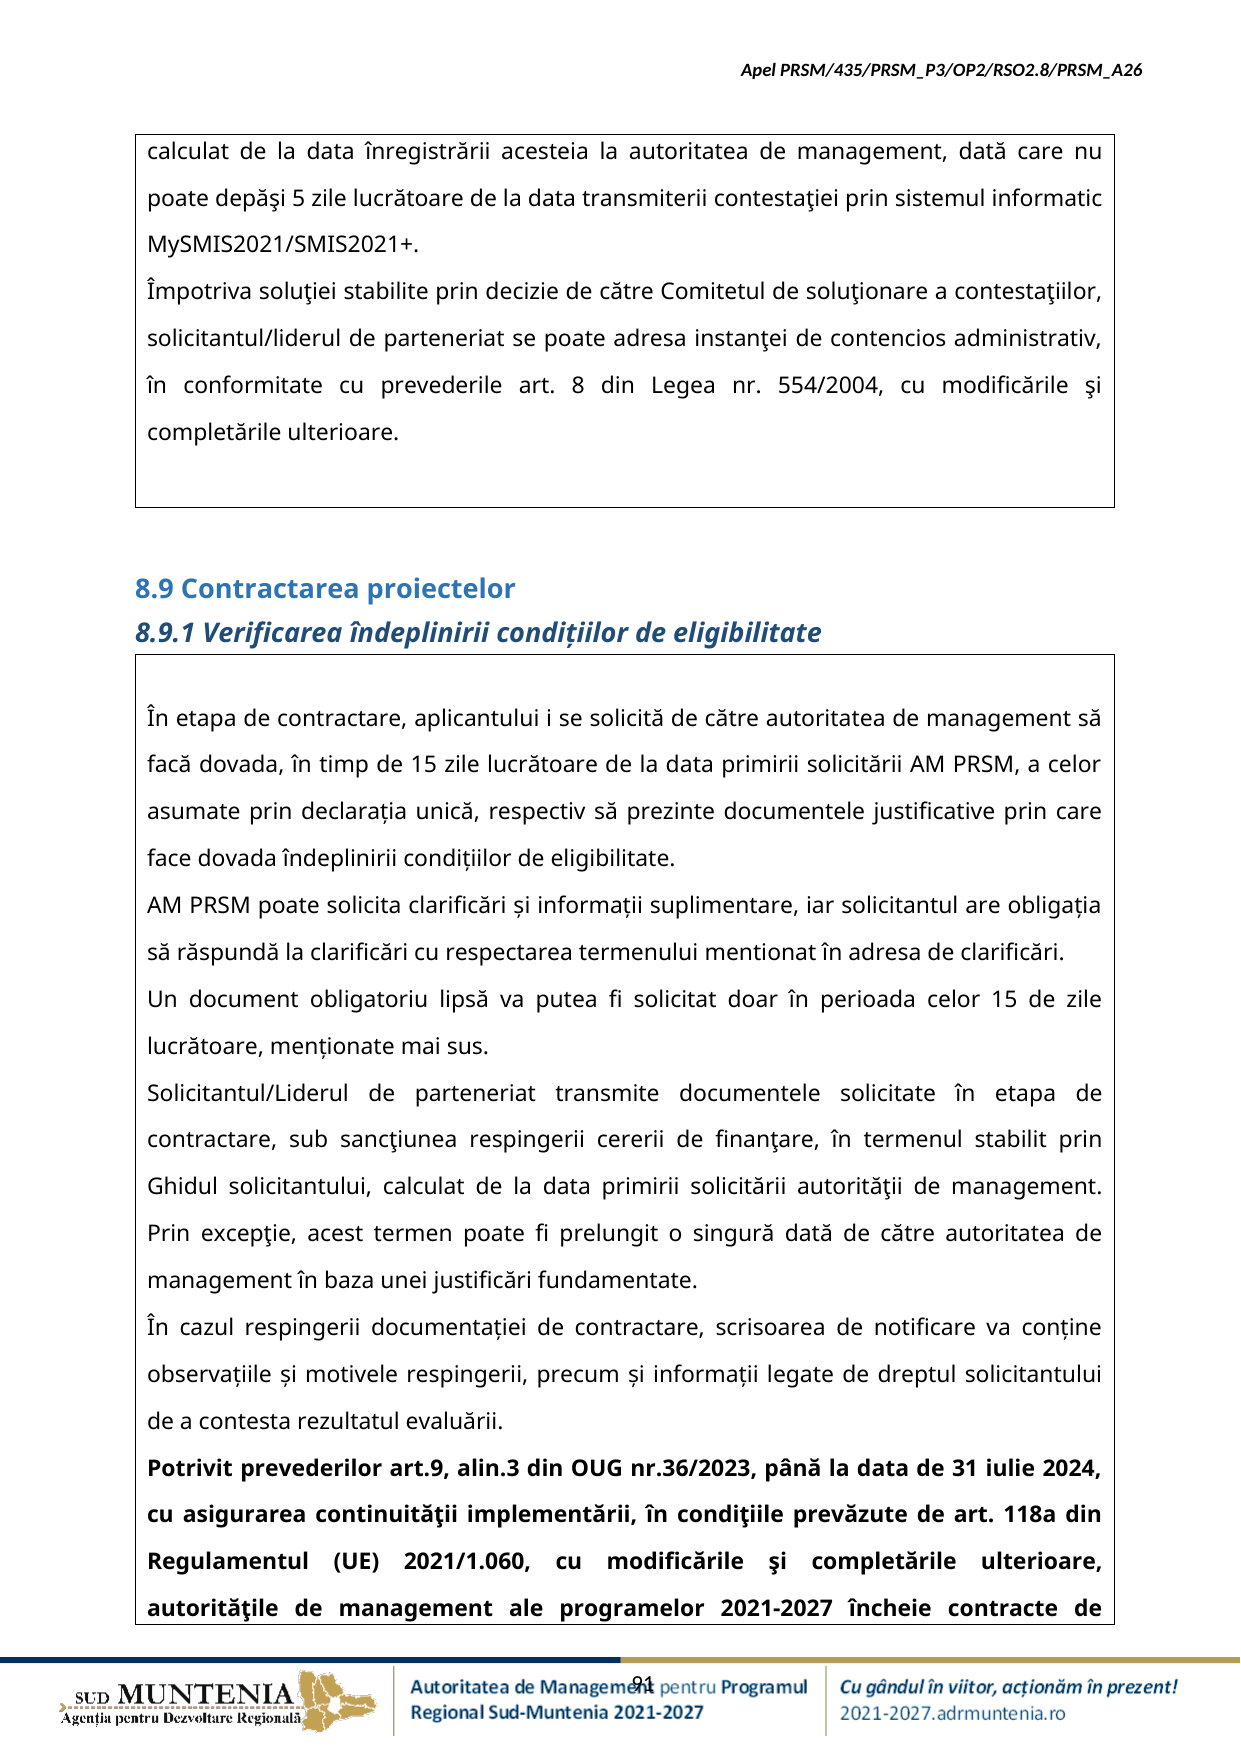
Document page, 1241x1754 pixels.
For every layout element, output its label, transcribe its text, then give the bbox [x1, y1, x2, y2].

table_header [136, 655, 1114, 1623]
subtitle 8.9 Contractarea proiectelor [135, 570, 1150, 607]
picture [0, 1657, 1241, 1737]
subtitle 8.9.1 Verificarea îndeplinirii condițiilor de eligibilitate [135, 614, 1150, 651]
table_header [136, 135, 1114, 507]
